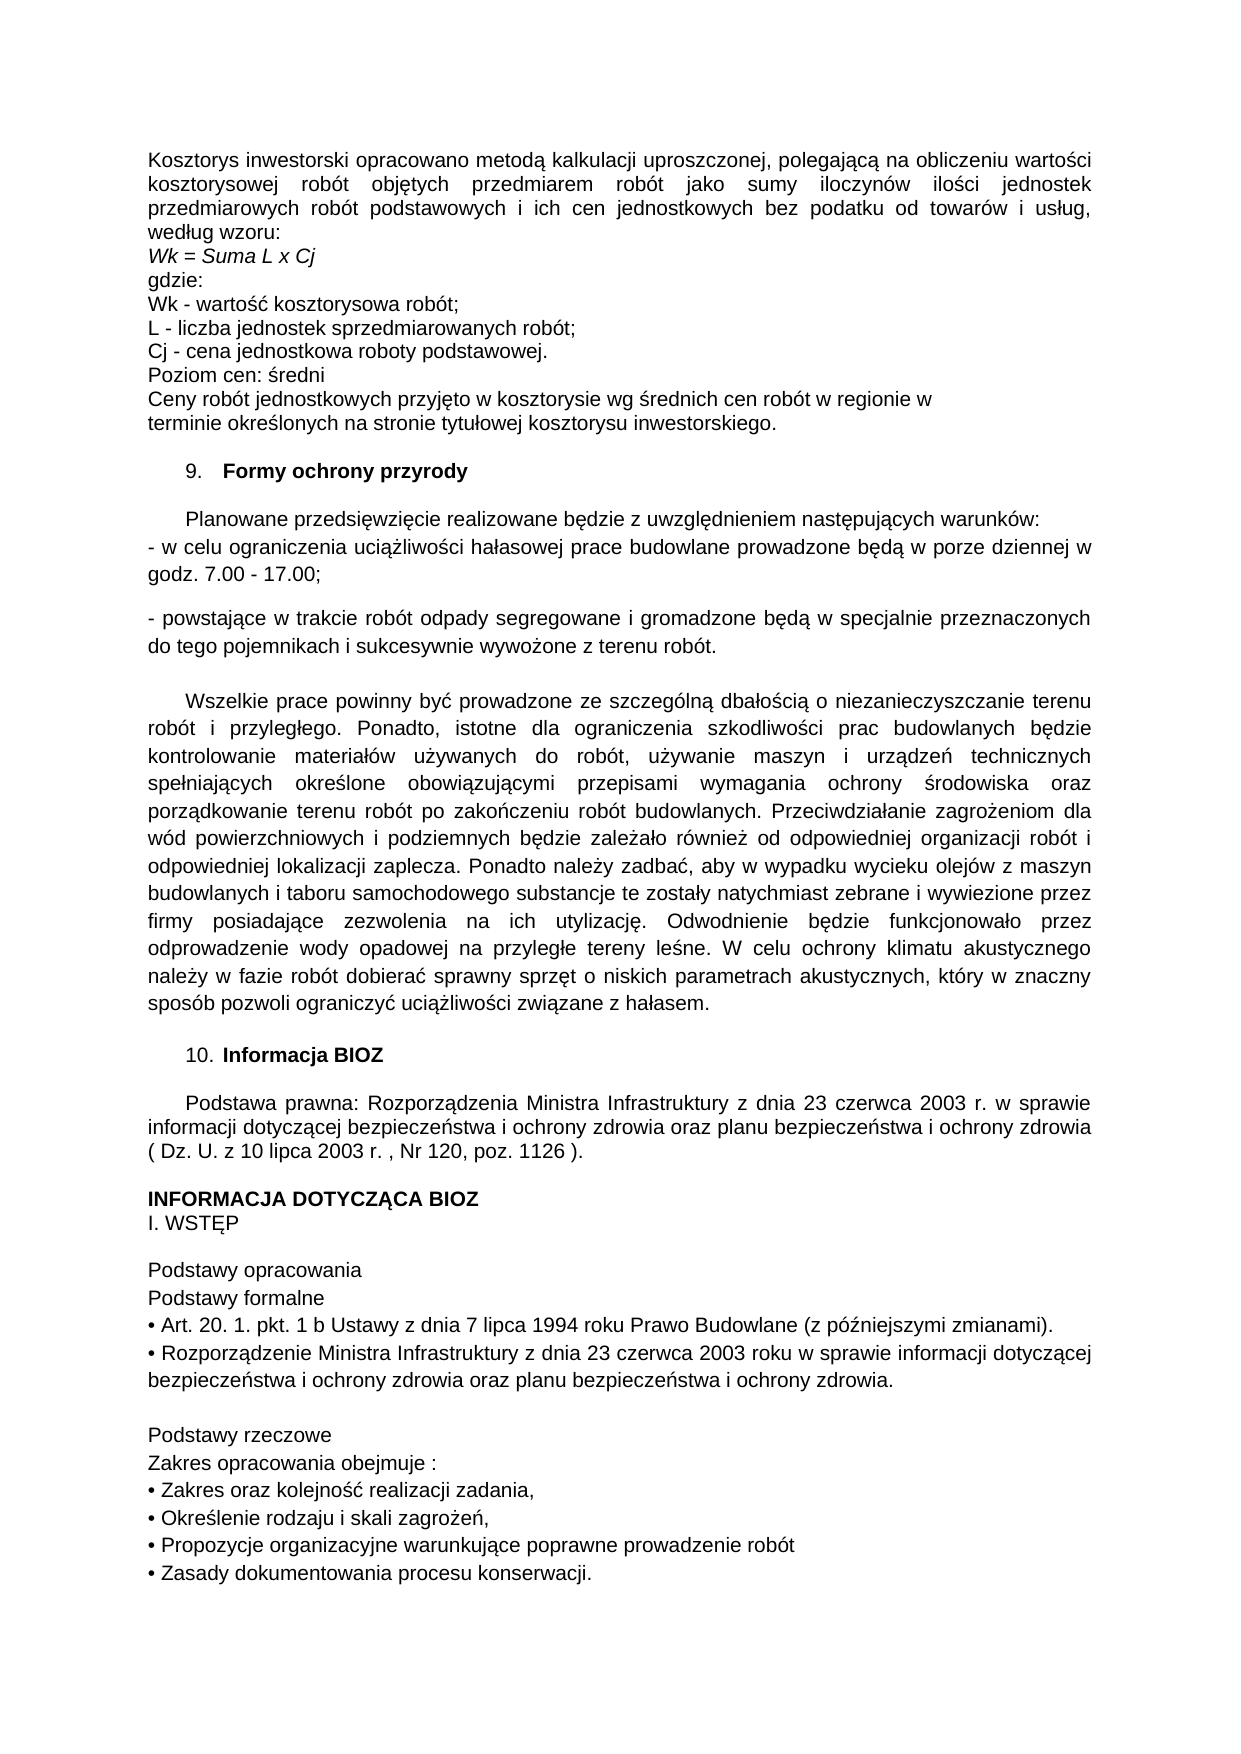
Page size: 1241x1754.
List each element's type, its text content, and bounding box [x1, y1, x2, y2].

list Informacja BIOZ [185, 1043, 1093, 1067]
text Wk = Suma L x Cj [148, 243, 1093, 267]
text Kosztorys inwestorski opracowano metodą kalkulacji uproszczonej, polegającą na obliczeniu wartości kosztorysowej robót objętych przedmiarem robót jako sumy iloczynów ilości jednostek przedmiarowych robót podstawowych i ich cen jednostkowych bez podatku od towarów i usług, według wzoru: [148, 148, 1093, 243]
text Podstawy formalne [148, 1286, 1093, 1310]
text • Zakres oraz kolejność realizacji zadania, [148, 1478, 1093, 1502]
text • Zasady dokumentowania procesu konserwacji. [148, 1561, 1093, 1585]
text Podstawy opracowania [148, 1258, 1093, 1282]
text Planowane przedsięwzięcie realizowane będzie z uwzględnieniem następujących warunków: [148, 507, 1093, 531]
text Poziom cen: średni [148, 363, 1093, 387]
text - w celu ograniczenia uciążliwości hałasowej prace budowlane prowadzone będą w porze dziennej w godz. 7.00 - 17.00; [148, 534, 1093, 586]
text Wszelkie prace powinny być prowadzone ze szczególną dbałością o niezanieczyszczanie terenu robót i przyległego. Ponadto, istotne dla ograniczenia szkodliwości prac budowlanych będzie kontrolowanie materiałów używanych do robót, używanie maszyn i urządzeń technicznych spełniających określone obowiązującymi przepisami wymagania ochrony środowiska oraz porządkowanie terenu robót po zakończeniu robót budowlanych. Przeciwdziałanie zagrożeniom dla wód powierzchniowych i podziemnych będzie zależało również od odpowiedniej organizacji robót i odpowiedniej lokalizacji zaplecza. Ponadto należy zadbać, aby w wypadku wycieku olejów z maszyn budowlanych i taboru samochodowego substancje te zostały natychmiast zebrane i wywiezione przez firmy posiadające zezwolenia na ich utylizację. Odwodnienie będzie funkcjonowało przez odprowadzenie wody opadowej na przyległe tereny leśne. W celu ochrony klimatu akustycznego należy w fazie robót dobierać sprawny sprzęt o niskich parametrach akustycznych, który w znaczny sposób pozwoli ograniczyć uciążliwości związane z hałasem. [148, 689, 1093, 1015]
text • Art. 20. 1. pkt. 1 b Ustawy z dnia 7 lipca 1994 roku Prawo Budowlane (z późniejszymi zmianami). [148, 1313, 1093, 1337]
text terminie określonych na stronie tytułowej kosztorysu inwestorskiego. [148, 411, 1093, 435]
text L - liczba jednostek sprzedmiarowanych robót; [148, 315, 1093, 339]
text Ceny robót jednostkowych przyjęto w kosztorysie wg średnich cen robót w regionie w [148, 387, 1093, 411]
text Wk - wartość kosztorysowa robót; [148, 291, 1093, 315]
text • Określenie rodzaju i skali zagrożeń, [148, 1506, 1093, 1530]
text - powstające w trakcie robót odpady segregowane i gromadzone będą w specjalnie przeznaczonych do tego pojemnikach i sukcesywnie wywożone z terenu robót. [148, 606, 1093, 658]
text • Propozycje organizacyjne warunkujące poprawne prowadzenie robót [148, 1533, 1093, 1557]
text Cj - cena jednostkowa roboty podstawowej. [148, 339, 1093, 363]
text • Rozporządzenie Ministra Infrastruktury z dnia 23 czerwca 2003 roku w sprawie informacji dotyczącej bezpieczeństwa i ochrony zdrowia oraz planu bezpieczeństwa i ochrony zdrowia. [148, 1341, 1093, 1392]
text gdzie: [148, 267, 1093, 291]
text Zakres opracowania obejmuje : [148, 1451, 1093, 1475]
text INFORMACJA DOTYCZĄCA BIOZ [148, 1186, 1093, 1210]
text Podstawy rzeczowe [148, 1423, 1093, 1447]
list Formy ochrony przyrody [185, 459, 1093, 483]
text Podstawa prawna: Rozporządzenia Ministra Infrastruktury z dnia 23 czerwca 2003 r. w sprawie informacji dotyczącej bezpieczeństwa i ochrony zdrowia oraz planu bezpieczeństwa i ochrony zdrowia ( Dz. U. z 10 lipca 2003 r. , Nr 120, poz. 1126 ). [148, 1091, 1093, 1162]
text I. WSTĘP [148, 1210, 1093, 1234]
